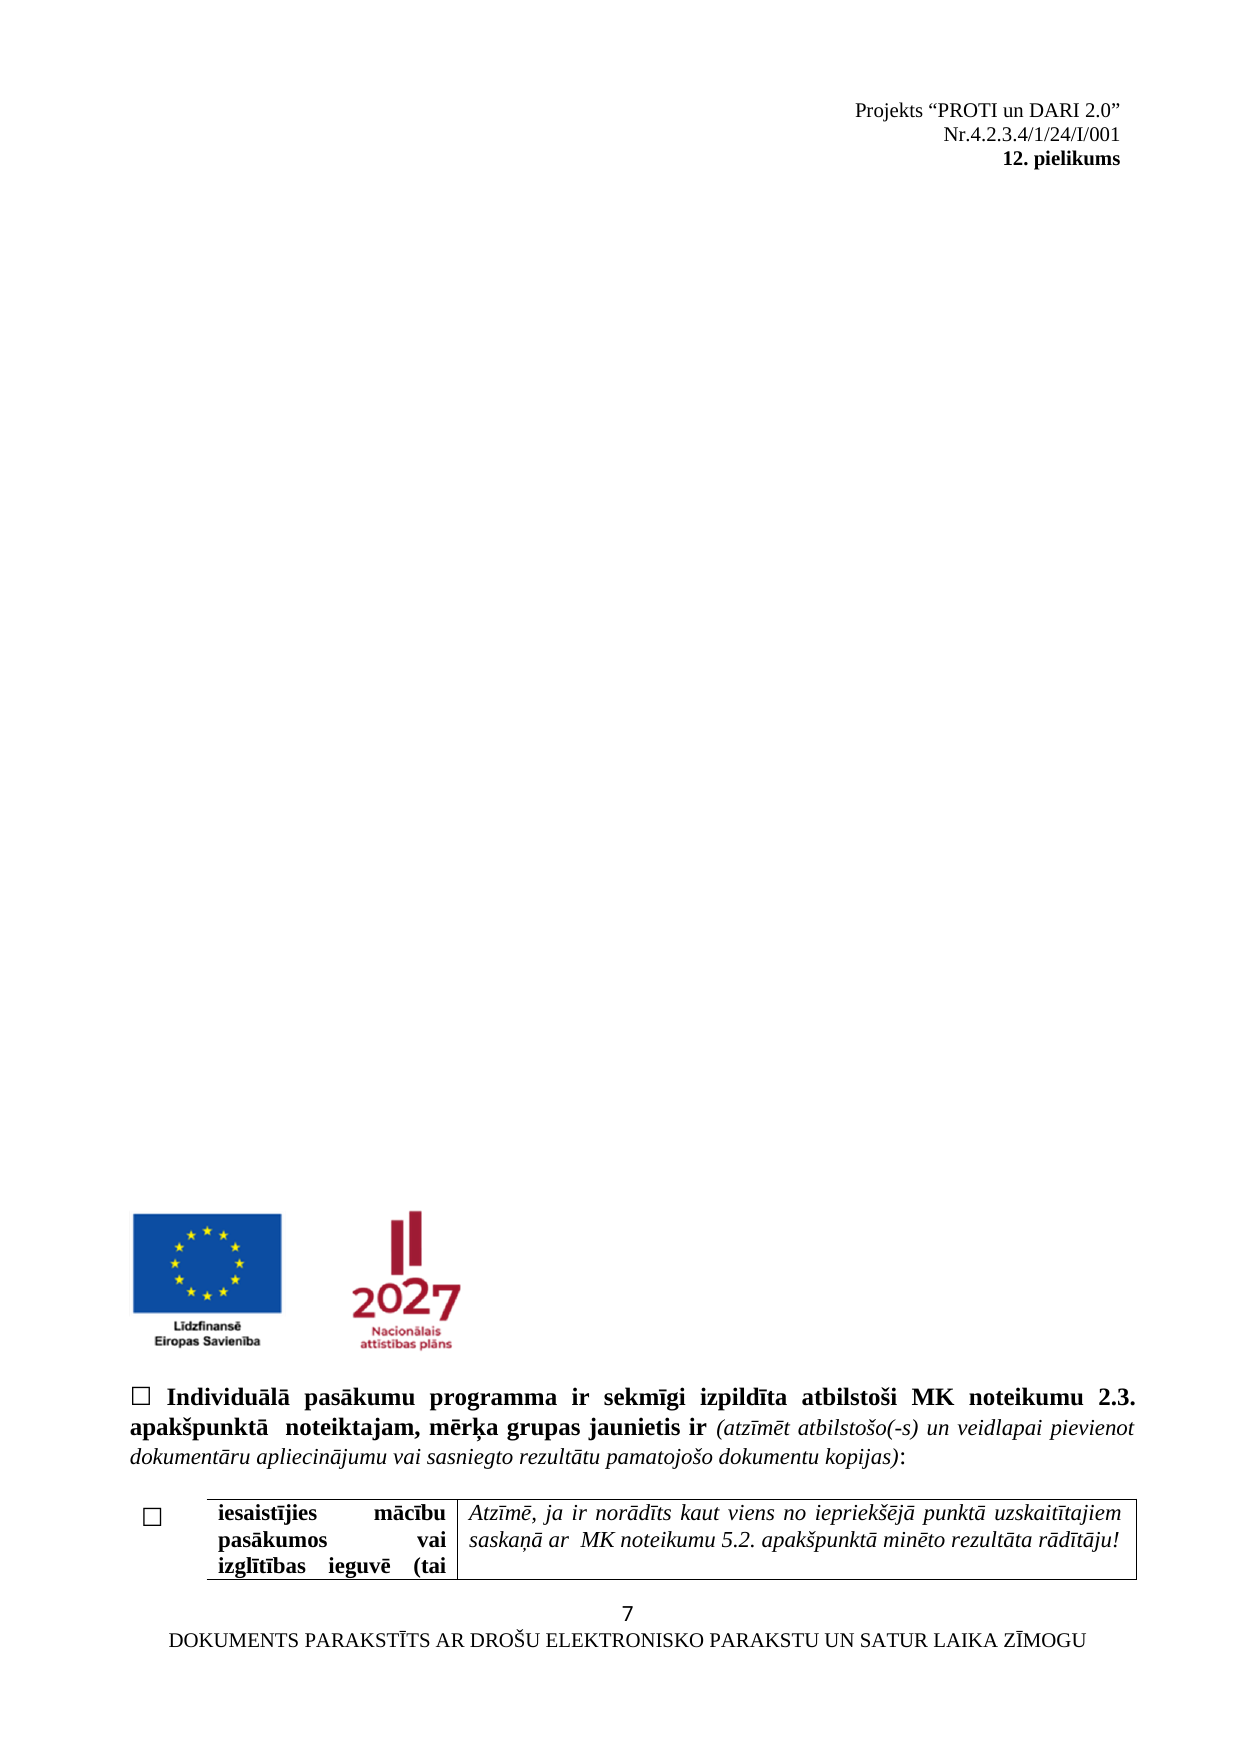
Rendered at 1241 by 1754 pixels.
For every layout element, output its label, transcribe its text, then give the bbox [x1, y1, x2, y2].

picture [126, 1208, 464, 1352]
table_cell Dati par mērķa grupas jaunieša situāciju pēc individuālās pasākumu programmas pabeigšanas vai pārtraukšanas Individuālā pasākumu programma ir izpildīta ar sasniegtu MK noteikumu 5.2. apakšpunktā minēto rezultāta rādītāju, mērķa grupas jaunietis ir (atzīmēt atbilstošo(-s) un veidlapai pievienot dokumentāru apliecinājumu vai sasniegto rezultātu pamatojošo dokumentu kopijas): Individuālā pasākumu programma ir sekmīgi izpildīta atbilstoši MK noteikumu 2.3. apakšpunktā noteiktajam, mērķa grupas jaunietis ir (atzīmēt atbilstošo(-s) un veidlapai pievienot dokumentāru apliecinājumu vai sasniegto rezultātu pamatojošo dokumentu kopijas): Individuālās pasākumu programmas ietekmes uz mērķa grupas jaunieti novērtējums un programmā izvirzīto mērķu sasniegšanas pakāpes izvērtējums [118, 1352, 1148, 1579]
